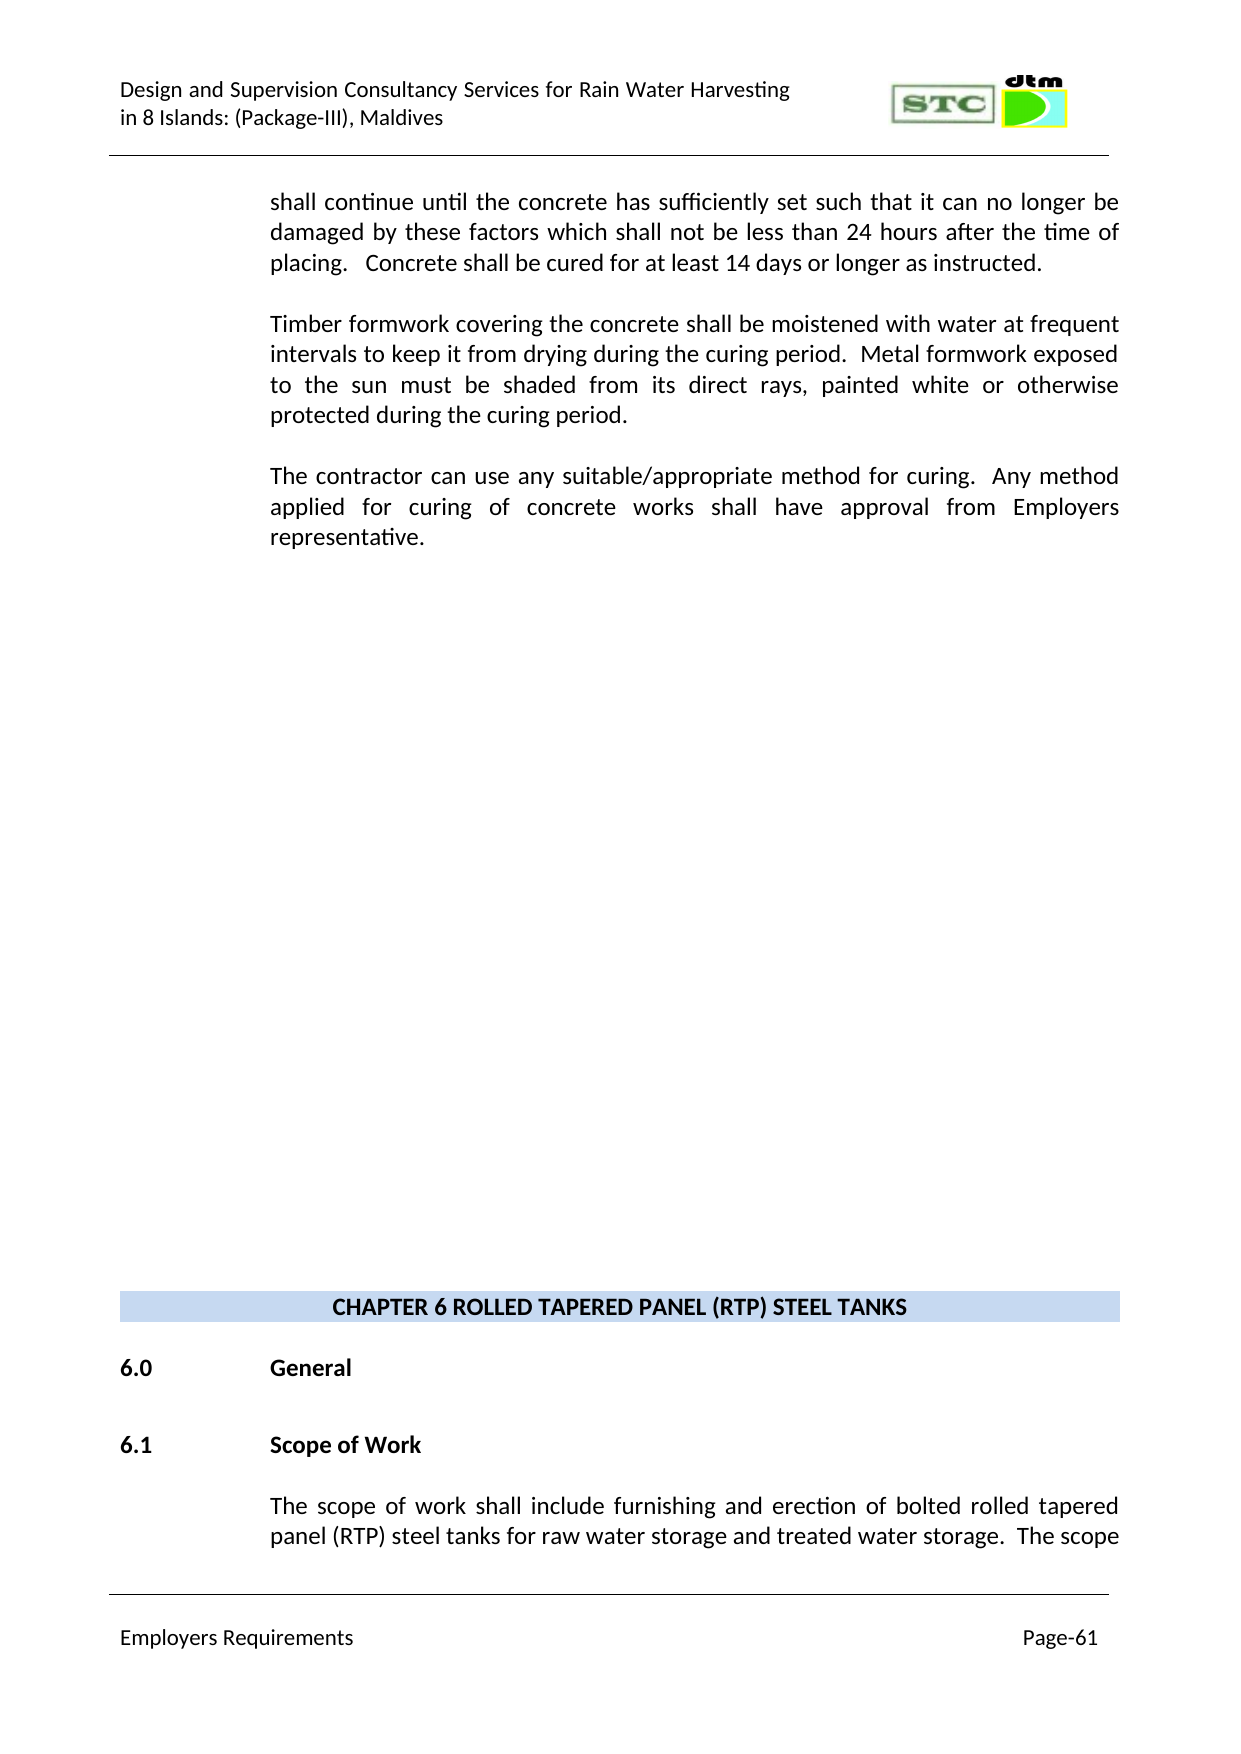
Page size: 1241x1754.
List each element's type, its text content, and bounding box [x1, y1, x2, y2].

picture [888, 75, 1068, 129]
subtitle General [120, 1352, 1120, 1383]
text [270, 186, 1120, 277]
text The contractor can use any suitable/appropriate method for curing. Any method applied for curing of concrete works shall have approval from Employers representative. [270, 460, 1120, 552]
subtitle CHAPTER 6 ROLLED TAPERED PANEL (RTP) STEEL TANKS [120, 1291, 1120, 1322]
text Timber formwork covering the concrete shall be moistened with water at frequent intervals to keep it from drying during the curing period. Metal formwork exposed to the sun must be shaded from its direct rays, painted white or otherwise protected during the curing period. [270, 308, 1120, 430]
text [270, 1490, 1120, 1551]
subtitle Scope of Work [120, 1429, 1120, 1459]
